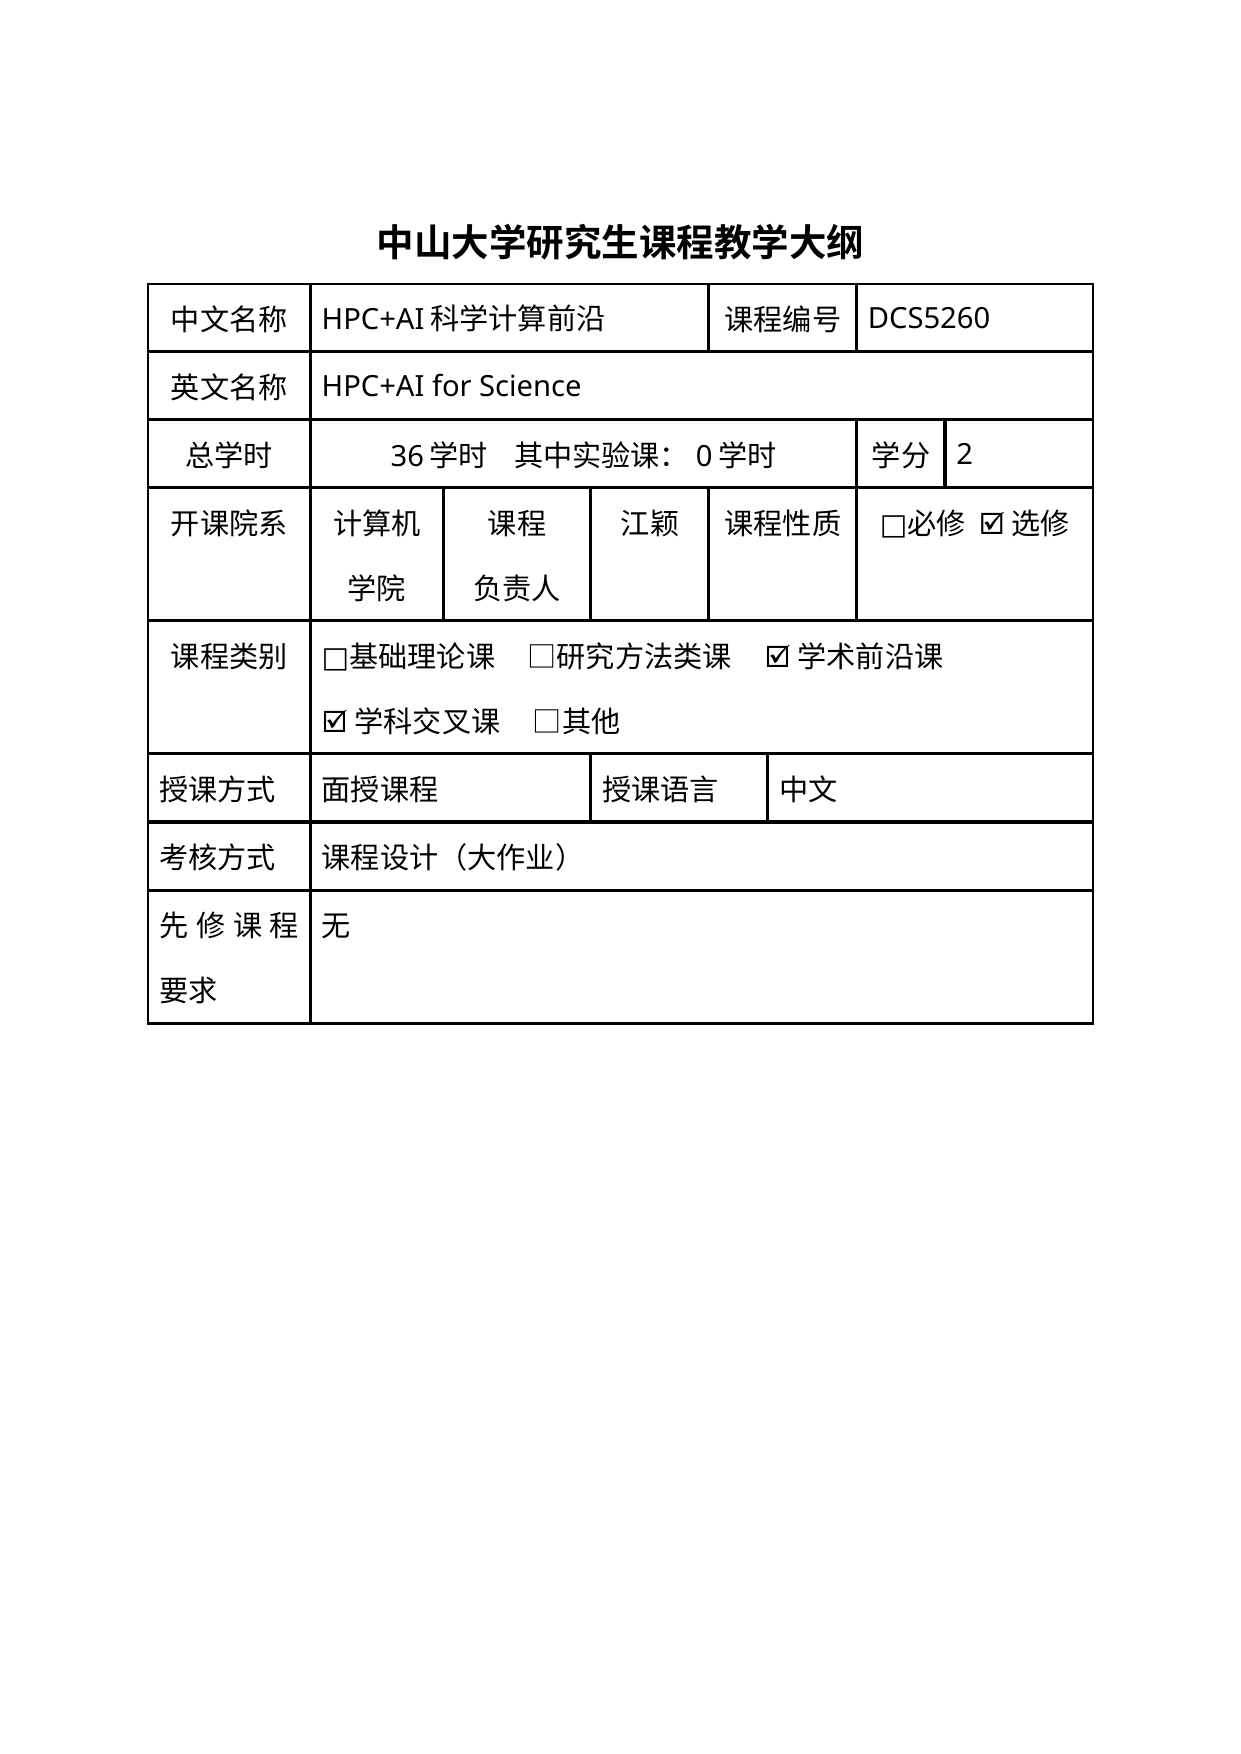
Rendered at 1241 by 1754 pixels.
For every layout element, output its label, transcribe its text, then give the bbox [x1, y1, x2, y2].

table_cell □必修 选修 [858, 489, 1092, 619]
table_cell 36学时 其中实验课： 0学时 [312, 421, 855, 486]
table_cell 2 [947, 421, 1092, 486]
text 中山大学研究生课程教学大纲 [148, 214, 1092, 266]
table_cell 课程性质 [710, 489, 855, 619]
table_cell 英文名称 [149, 353, 309, 418]
table_header 课程编号 [710, 285, 855, 350]
table_cell 课程设计（大作业） [312, 824, 1092, 888]
table_cell 总学时 [149, 421, 309, 486]
table_cell 考核方式 [149, 824, 309, 888]
table_header DCS5260 [858, 285, 1092, 350]
table_cell 开课院系 [149, 489, 309, 619]
table_cell 授课语言 [592, 755, 766, 820]
table_cell HPC+AI for Science [312, 353, 1092, 418]
table_header 中文名称 [149, 285, 309, 350]
table_cell 中文 [769, 755, 1092, 820]
table_cell 面授课程 [312, 755, 589, 820]
table_header HPC+AI科学计算前沿 [312, 285, 707, 350]
table_cell 学分 [858, 421, 943, 486]
table_cell 江颖 [592, 489, 707, 619]
table_cell 无 [312, 892, 1092, 1022]
table_cell 计算机学院 [312, 489, 442, 619]
table_cell 先修课程要求 [149, 892, 309, 1022]
table_cell 课程类别 [149, 622, 309, 752]
table_cell 课程 负责人 [445, 489, 589, 619]
table_cell □基础理论课 □研究方法类课 学术前沿课 学科交叉课 □其他 [312, 622, 1092, 752]
table_cell 授课方式 [149, 755, 309, 820]
